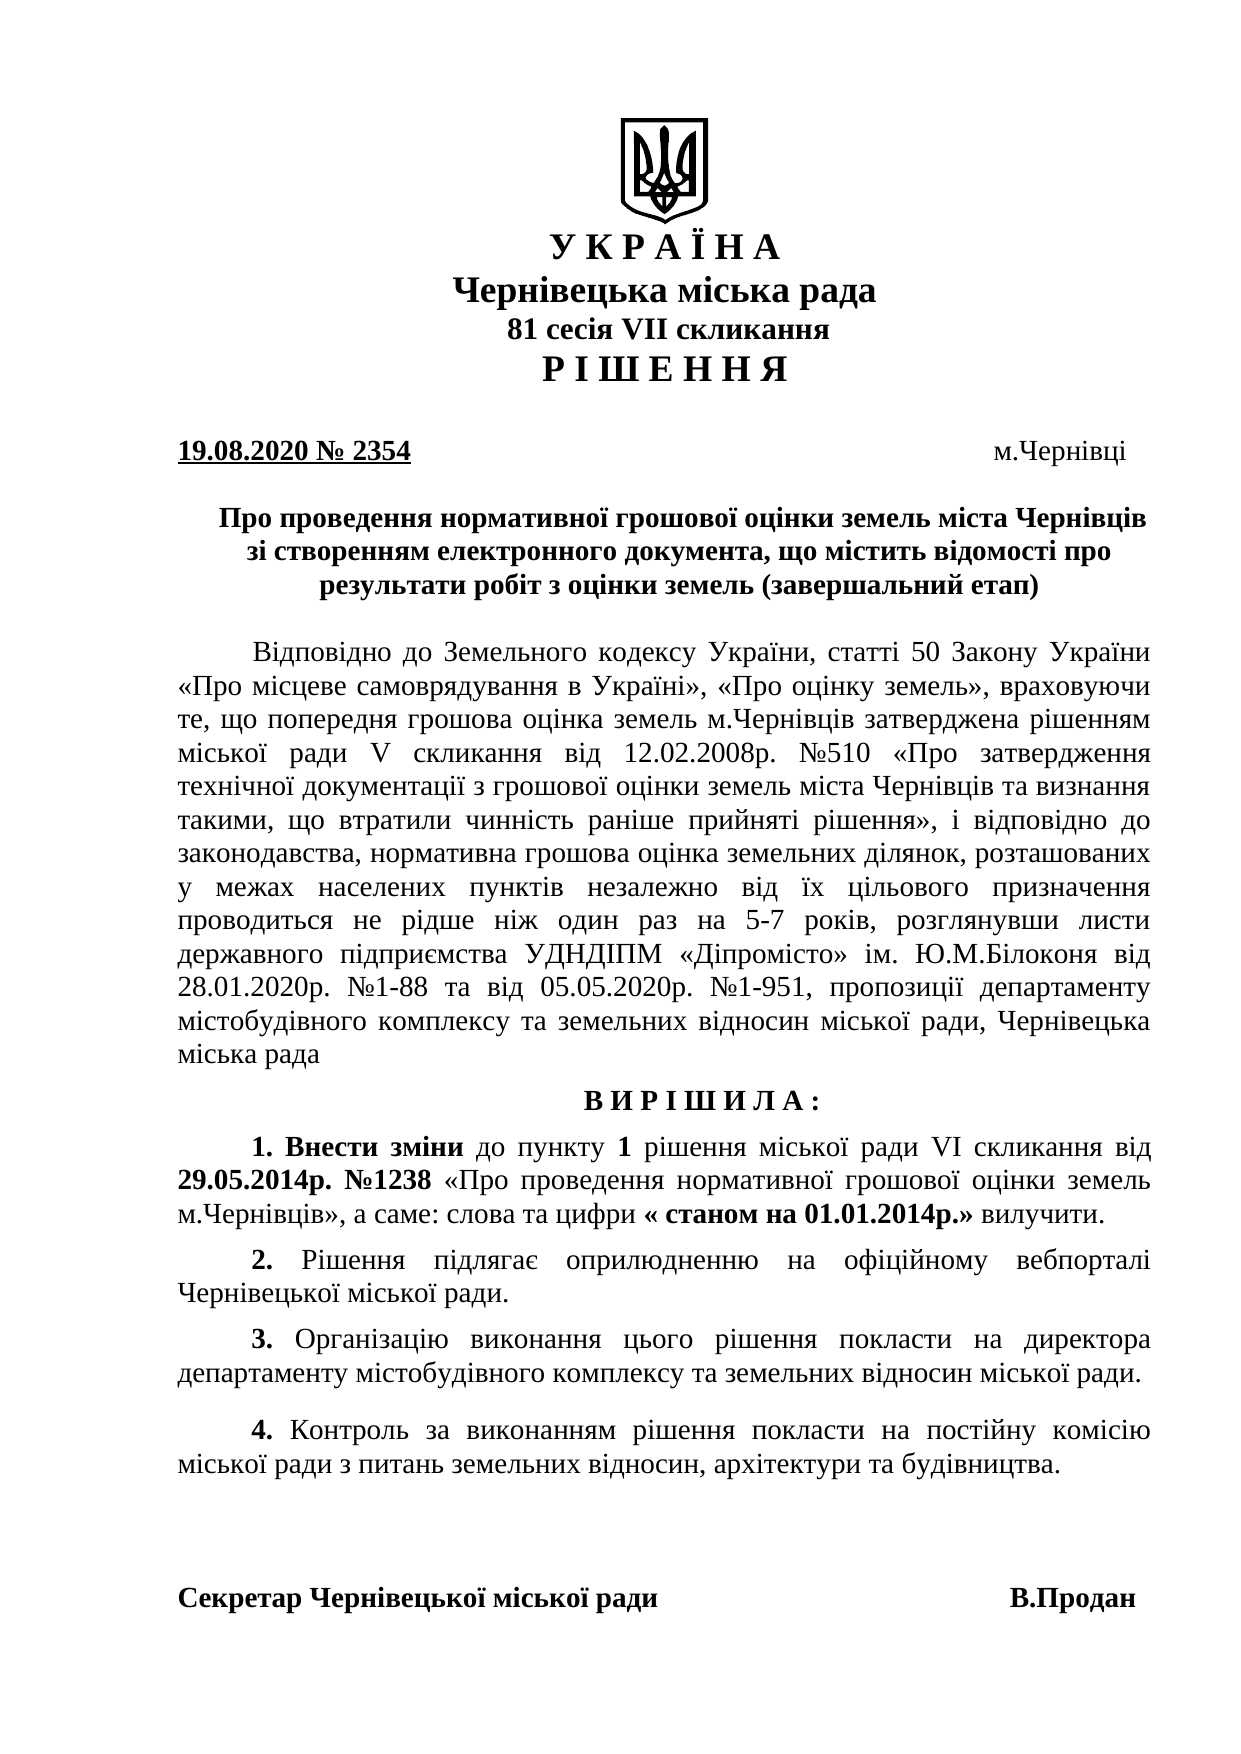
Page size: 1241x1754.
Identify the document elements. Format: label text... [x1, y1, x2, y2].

text 1. Внести зміни до пункту 1 рішення міської ради VI скликання від 29.05.2014р. №1238 «Про проведення нормативної грошової оцінки земель м.Чернівців», а саме: слова та цифри « станом на 01.01.2014р.» вилучити. [177, 1129, 1152, 1229]
text В И Р І Ш И Л А : [177, 1083, 1152, 1116]
text 4. Контроль за виконанням рішення покласти на постійну комісію міської ради з питань земельних відносин, архітектури та будівництва. [177, 1412, 1152, 1479]
text Секретар Чернівецької міської ради В.Продан [177, 1580, 1152, 1614]
text 81 сесія VІІ скликання [177, 311, 1152, 347]
subtitle Чернівецька міська рада [177, 267, 1152, 311]
text 2. Рішення підлягає оприлюдненню на офіційному вебпорталі Чернівецької міської ради. [177, 1242, 1152, 1309]
text 3. Організацію виконання цього рішення покласти на директора департаменту містобудівного комплексу та земельних відносин міської ради. [177, 1321, 1152, 1388]
text У К Р А Ї Н А [177, 224, 1152, 267]
text Р І Ш Е Н Н Я [177, 347, 1152, 390]
text 19.08.2020 № 2354 м.Чернівці [177, 433, 1152, 466]
text Про проведення нормативної грошової оцінки земель міста Чернівців зі створенням електронного документа, що містить відомості про результати робіт з оцінки земель (завершальний етап) [207, 500, 1152, 601]
text Відповідно до Земельного кодексу України, статті 50 Закону України «Про місцеве самоврядування в Україні», «Про оцінку земель», враховуючи те, що попередня грошова оцінка земель м.Чернівців затверджена рішенням міської ради V скликання від 12.02.2008р. №510 «Про затвердження технічної документації з грошової оцінки земель міста Чернівців та визнання такими, що втратили чинність раніше прийняті рішення», і відповідно до законодавства, нормативна грошова оцінка земельних ділянок, розташованих у межах населених пунктів незалежно від їх цільового призначення проводиться не рідше ніж один раз на 5-7 років, розглянувши листи державного підприємства УДНДІПМ «Діпромісто» ім. Ю.М.Білоконя від 28.01.2020р. №1-88 та від 05.05.2020р. №1-951, пропозиції департаменту містобудівного комплексу та земельних відносин міської ради, Чернівецька міська рада [177, 634, 1152, 1070]
